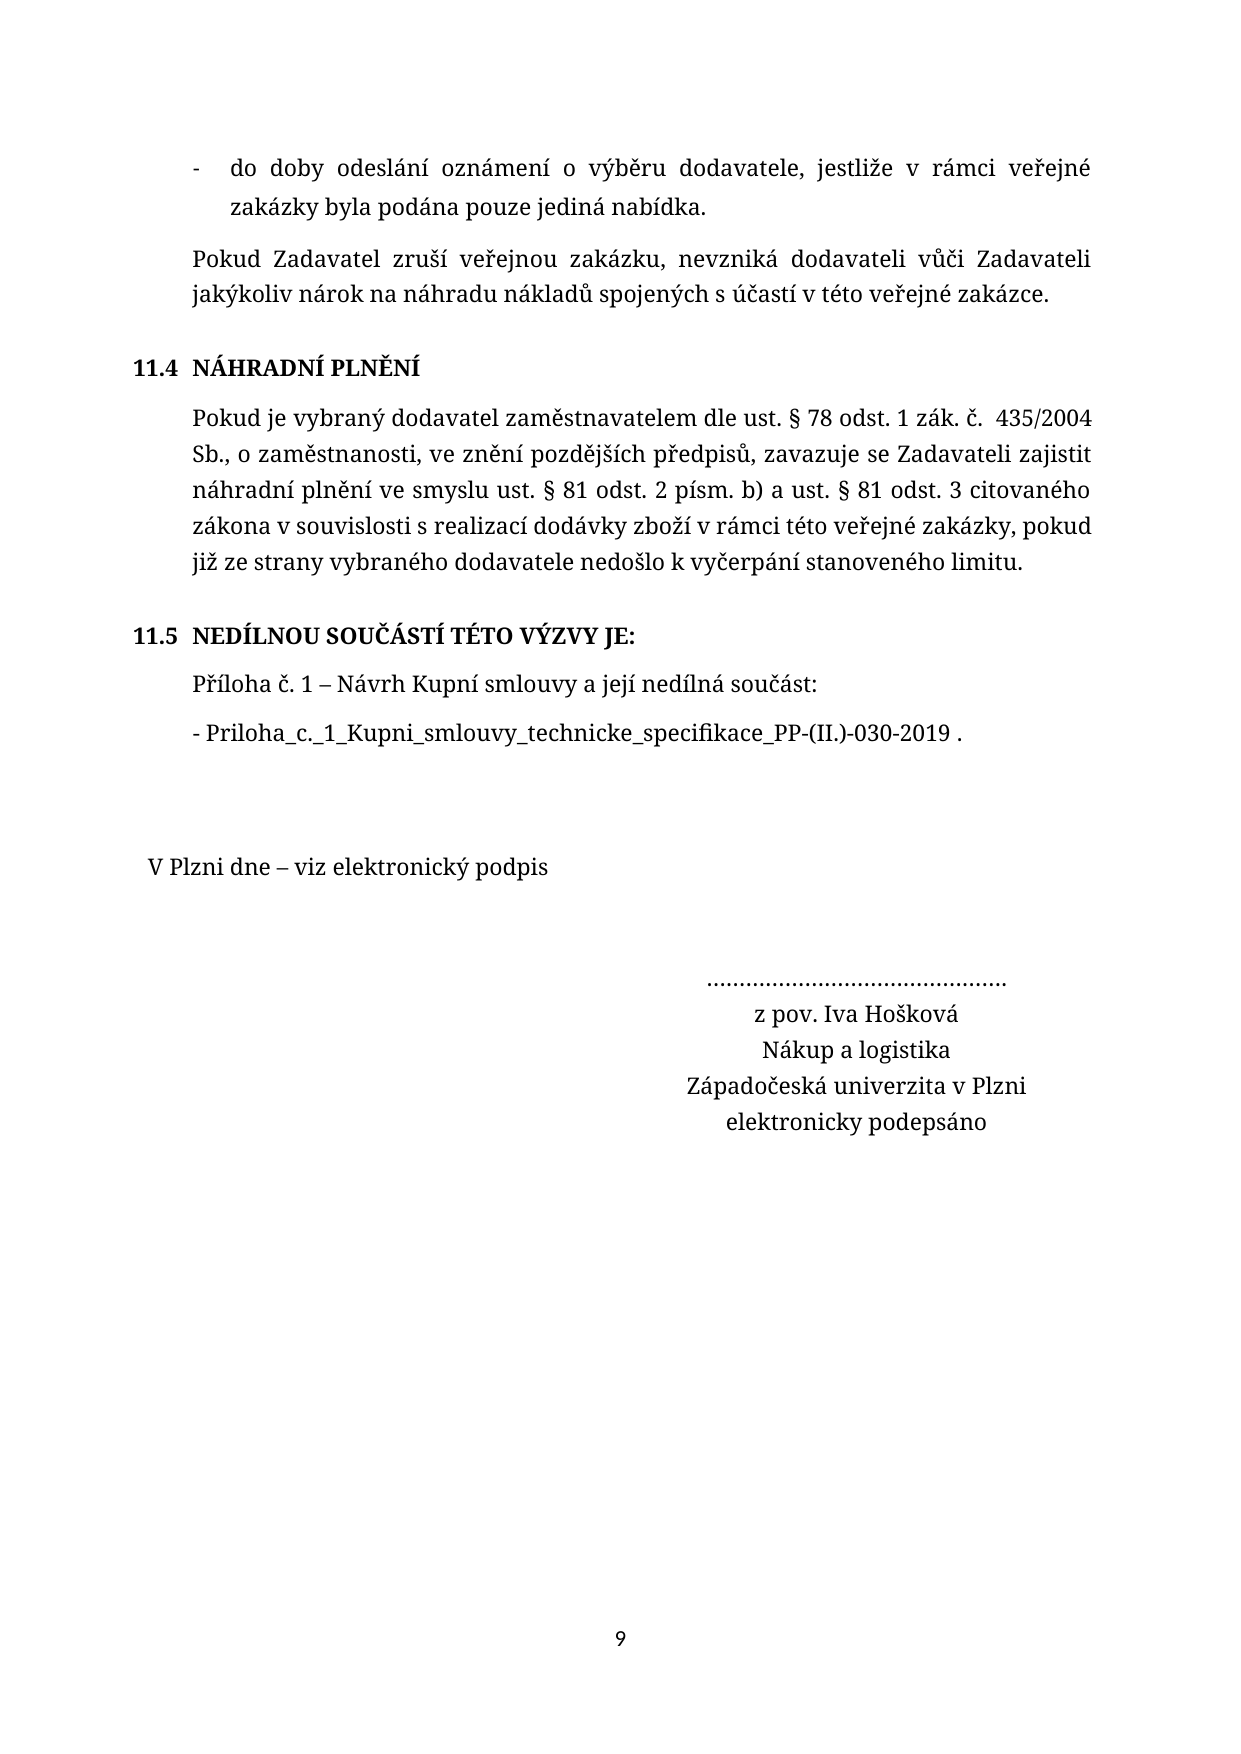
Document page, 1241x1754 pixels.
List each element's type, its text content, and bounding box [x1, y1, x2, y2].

subtitle NÁHRADNÍ PLNĚNÍ [133, 352, 1092, 383]
list Pokud je vybraný dodavatel zaměstnavatelem dle ust. § 78 odst. 1 zák. č. 435/2004 Sb., o zaměstnanosti, ve znění pozdějších předpisů, zavazuje se Zadavateli zajistit náhradní plnění ve smyslu ust. § 81 odst. 2 písm. b) a ust. § 81 odst. 3 citovaného zákona v souvislosti s realizací dodávky zboží v rámci této veřejné zakázky, pokud již ze strany vybraného dodavatele nedošlo k vyčerpání stanoveného limitu. [192, 402, 1092, 577]
subtitle Pokud Zadavatel zruší veřejnou zakázku, nevzniká dodavateli vůči Zadavateli jakýkoliv nárok na náhradu nákladů spojených s účastí v této veřejné zakázce. [192, 242, 1092, 310]
text Západočeská univerzita v Plzni [148, 1069, 1092, 1101]
text Příloha č. 1 – Návrh Kupní smlouvy a její nedílná součást: [148, 668, 1092, 699]
text Nákup a logistika [148, 1034, 1092, 1065]
text - Priloha_c._1_Kupni_smlouvy_technicke_specifikace_PP-(II.)-030-2019 . [193, 716, 1092, 748]
subtitle NEDÍLNOU SOUČÁSTÍ TÉTO VÝZVY JE: [133, 619, 1092, 651]
list do doby odeslání oznámení o výběru dodavatele, jestliže v rámci veřejné zakázky byla podána pouze jediná nabídka. [193, 152, 1092, 222]
text V Plzni dne – viz elektronický podpis [148, 851, 1092, 882]
text elektronicky podepsáno [148, 1106, 1092, 1137]
text ………………………………………. [148, 962, 1092, 993]
text z pov. Iva Hošková [148, 998, 1092, 1029]
